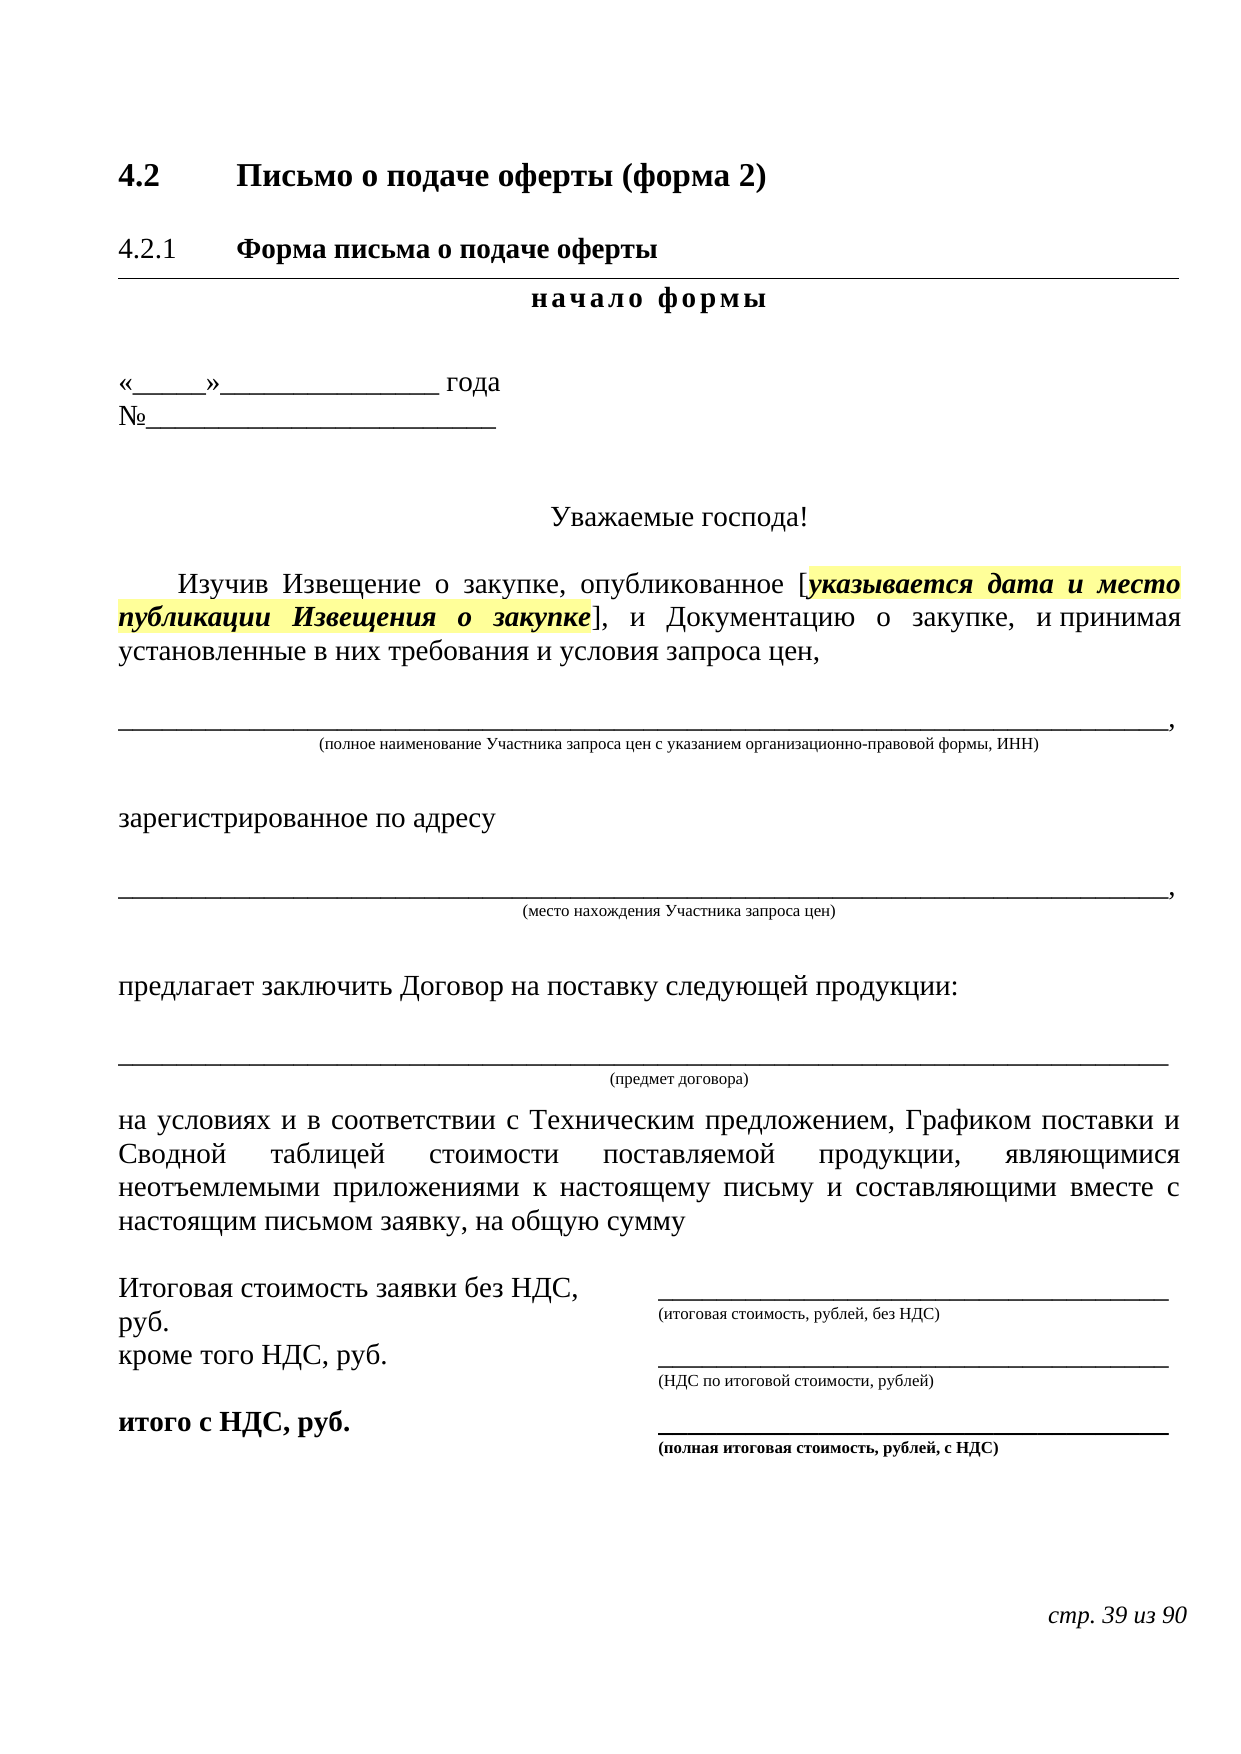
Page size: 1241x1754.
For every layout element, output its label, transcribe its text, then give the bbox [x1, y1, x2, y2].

text начало формы [118, 279, 1179, 314]
text Изучив Извещение о закупке, опубликованное [указывается дата и место публикации Извещения о закупке], и Документацию о закупке, и принимая установленные в них требования и условия запроса цен, [118, 566, 1181, 666]
text зарегистрированное по адресу [118, 801, 1181, 834]
text (место нахождения Участника запроса цен) [118, 901, 1181, 935]
text на условиях и в соответствии с Техническим предложением, Графиком поставки и Сводной таблицей стоимости поставляемой продукции, являющимися неотъемлемыми приложениями к настоящему письму и составляющими вместе с настоящим письмом заявку, на общую сумму [118, 1102, 1181, 1237]
text Форма письма о подаче оферты [118, 231, 1181, 265]
text №________________________ [118, 398, 635, 432]
table_cell ___________________________________ (НДС по итоговой стоимости, рублей) [647, 1337, 1187, 1404]
table_header ___________________________________ (итоговая стоимость, рублей, без НДС) [647, 1270, 1187, 1337]
text предлагает заключить Договор на поставку следующей продукции: [118, 968, 1181, 1002]
text «_____»_______________ года [118, 364, 635, 398]
table_cell ___________________________________ (полная итоговая стоимость, рублей, с НДС) [647, 1404, 1187, 1471]
text ________________________________________________________________________, [118, 868, 1181, 901]
table_cell итого с НДС, руб. [107, 1404, 647, 1471]
table_cell кроме того НДС, руб. [107, 1337, 647, 1404]
text Уважаемые господа! [118, 499, 1181, 532]
table_header Итоговая стоимость заявки без НДС, руб. [107, 1270, 647, 1337]
text (полное наименование Участника запроса цен с указанием организационно-правовой формы, ИНН) [118, 733, 1181, 767]
text ________________________________________________________________________ [118, 1035, 1181, 1069]
text ________________________________________________________________________, [118, 700, 1181, 733]
text (предмет договора) [118, 1069, 1181, 1102]
